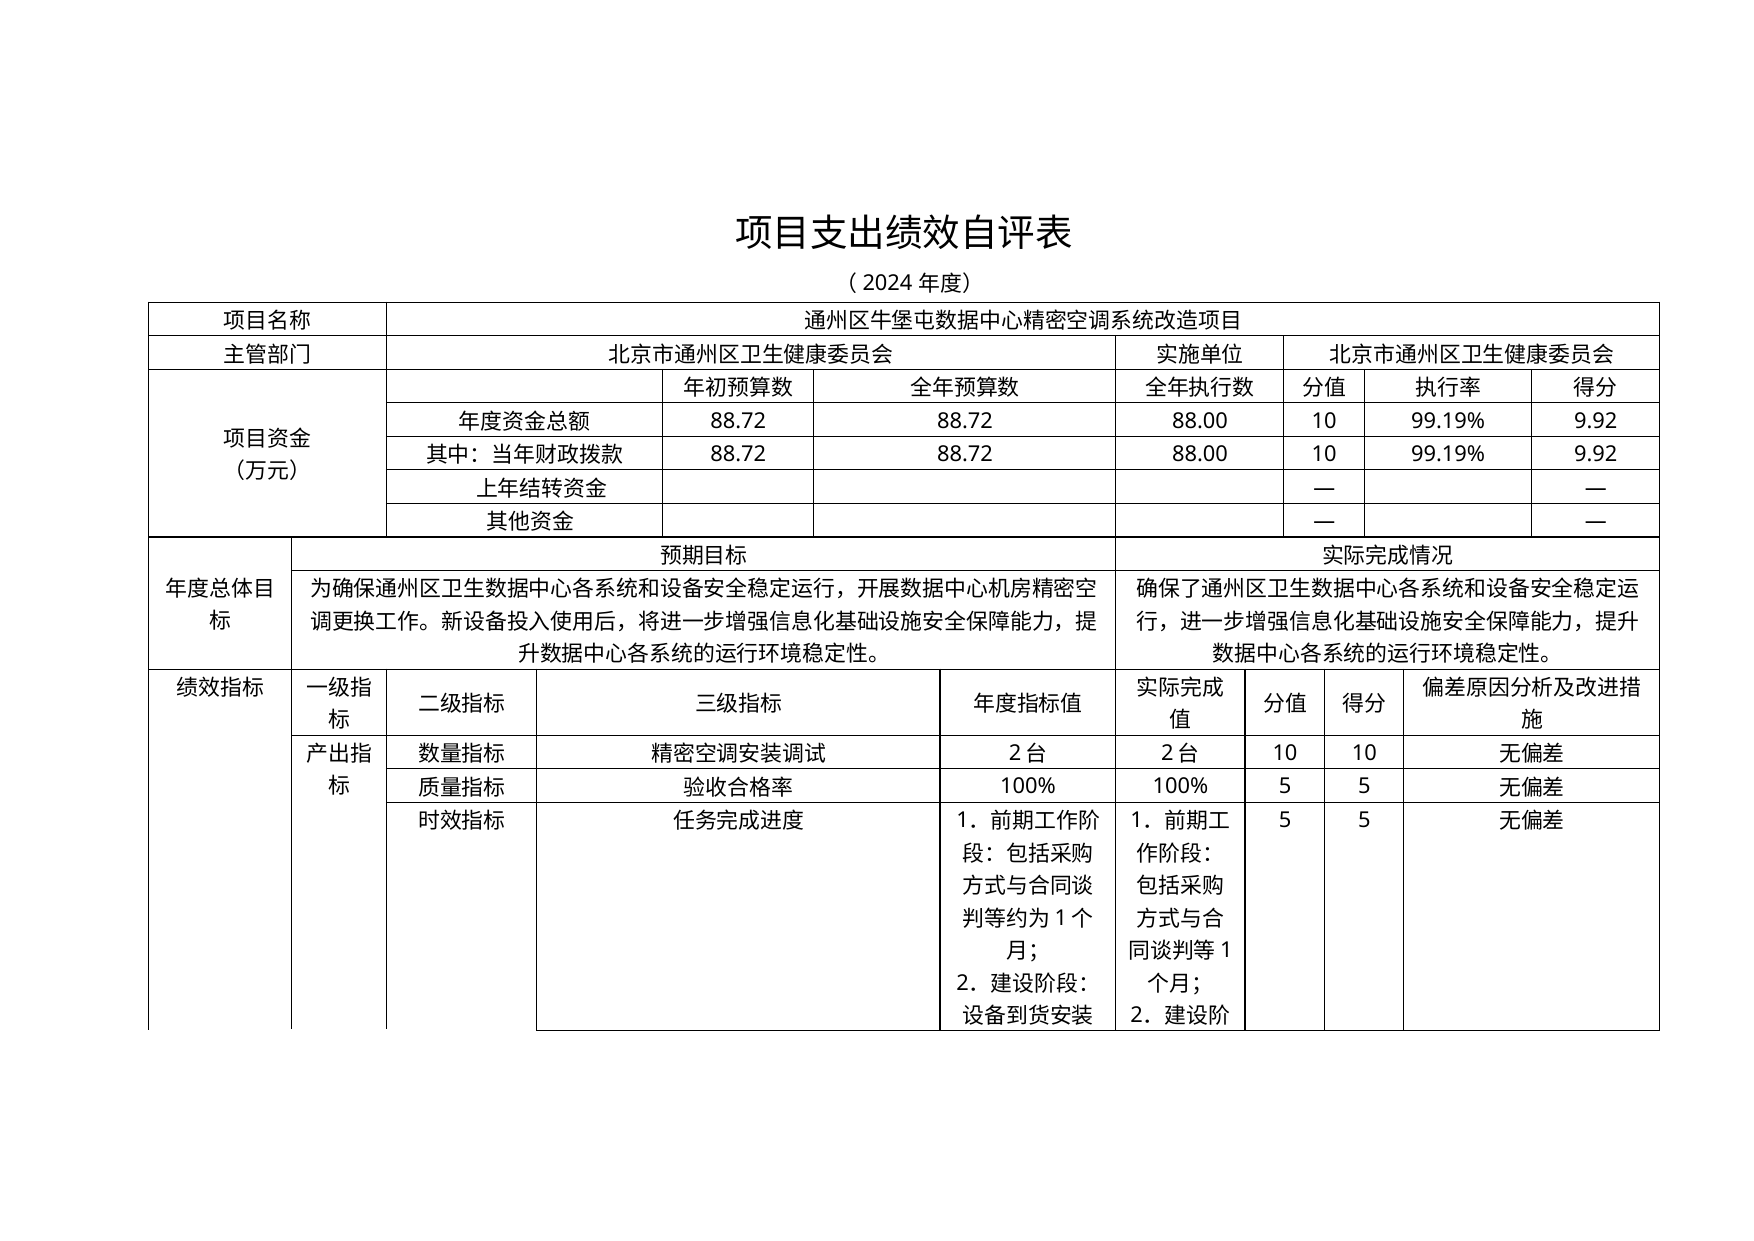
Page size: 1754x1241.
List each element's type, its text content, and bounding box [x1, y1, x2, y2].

table_cell 年度总体目标 [149, 538, 291, 668]
table_cell 产出指标 [292, 736, 386, 1030]
table_cell 年初预算数 [663, 370, 813, 402]
table_cell 质量指标 [387, 769, 536, 802]
table_cell 执行率 [1365, 370, 1531, 402]
table_cell 得分 [1532, 370, 1659, 402]
table_cell 北京市通州区卫生健康委员会 [387, 336, 1115, 369]
table_cell 分值 [1284, 370, 1364, 402]
table_cell [663, 504, 813, 536]
table_header 项目支出绩效自评表 [149, 198, 1659, 263]
table_cell 100% [1116, 769, 1244, 802]
table_cell 数量指标 [387, 736, 536, 768]
table_cell 年度资金总额 [387, 403, 662, 436]
table_cell 全年预算数 [814, 370, 1115, 402]
table_cell [1365, 504, 1531, 536]
table_cell 88.72 [663, 437, 813, 469]
table_cell 实际完成情况 [1116, 538, 1659, 570]
table_cell 99.19% [1365, 403, 1531, 436]
table_cell 精密空调安装调试 [537, 736, 939, 768]
table_cell 二级指标 [387, 670, 536, 734]
table_cell 5 [1325, 803, 1403, 1030]
table_cell 得分 [1325, 670, 1403, 734]
table_cell [387, 370, 662, 402]
table_cell 实际完成值 [1116, 670, 1244, 734]
table_cell 主管部门 [149, 336, 386, 369]
table_cell 2台 [1116, 736, 1244, 768]
table_cell 5 [1246, 803, 1324, 1030]
table_cell 验收合格率 [537, 769, 939, 802]
table_cell 三级指标 [537, 670, 939, 734]
table_cell 时效指标 [386, 803, 536, 1030]
table_cell 无偏差 [1404, 803, 1659, 1030]
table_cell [1116, 803, 1244, 1030]
table_cell 9.92 [1532, 437, 1659, 469]
table_cell 10 [1284, 403, 1364, 436]
table_cell 其他资金 [387, 504, 662, 536]
table_cell 10 [1284, 437, 1364, 469]
table_cell 项目资金 （万元） [149, 370, 386, 536]
table_cell 全年执行数 [1116, 370, 1283, 402]
table_cell 无偏差 [1404, 769, 1659, 802]
table_cell — [1284, 470, 1364, 503]
table_cell 项目名称 [149, 303, 386, 335]
table_cell [1116, 470, 1283, 503]
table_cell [941, 803, 1115, 1030]
table_cell 88.72 [814, 403, 1115, 436]
table_cell 通州区牛堡屯数据中心精密空调系统改造项目 [387, 303, 1659, 335]
table_cell 偏差原因分析及改进措施 [1404, 670, 1659, 734]
table_cell 10 [1246, 736, 1324, 768]
table_cell — [1284, 504, 1364, 536]
table_cell 100% [941, 769, 1115, 802]
table_cell 88.72 [814, 437, 1115, 469]
table_cell 预期目标 [292, 538, 1115, 570]
table_cell 分值 [1246, 670, 1324, 734]
table_cell [814, 504, 1115, 536]
table_cell 88.00 [1116, 437, 1283, 469]
table_cell 一级指标 [292, 670, 386, 734]
table_cell 9.92 [1532, 403, 1659, 436]
table_cell [814, 470, 1115, 503]
table_cell 北京市通州区卫生健康委员会 [1284, 336, 1659, 369]
table_cell [663, 470, 813, 503]
table_cell 年度指标值 [941, 670, 1115, 734]
table_cell 上年结转资金 [387, 470, 662, 503]
table_cell （ 2024 年度） [149, 263, 1659, 302]
table_cell 5 [1246, 769, 1324, 802]
table_cell [1365, 470, 1531, 503]
table_cell 任务完成进度 [537, 803, 939, 1030]
table_cell — [1532, 504, 1659, 536]
table_cell 其中：当年财政拨款 [387, 437, 662, 469]
table_cell 为确保通州区卫生数据中心各系统和设备安全稳定运行，开展数据中心机房精密空调更换工作。新设备投入使用后，将进一步增强信息化基础设施安全保障能力，提升数据中心各系统的运行环境稳定性。 [292, 571, 1115, 668]
table_cell 10 [1325, 736, 1403, 768]
table_cell 无偏差 [1404, 736, 1659, 768]
table_cell 88.72 [663, 403, 813, 436]
table_cell 绩效指标 [149, 670, 292, 1030]
table_cell 5 [1325, 769, 1403, 802]
table_cell 99.19% [1365, 437, 1531, 469]
table_cell — [1532, 470, 1659, 503]
table_cell 实施单位 [1116, 336, 1283, 369]
table_cell 88.00 [1116, 403, 1283, 436]
table_cell 确保了通州区卫生数据中心各系统和设备安全稳定运行，进一步增强信息化基础设施安全保障能力，提升数据中心各系统的运行环境稳定性。 [1116, 571, 1659, 668]
table_cell 2台 [941, 736, 1115, 768]
table_cell [1116, 504, 1283, 536]
